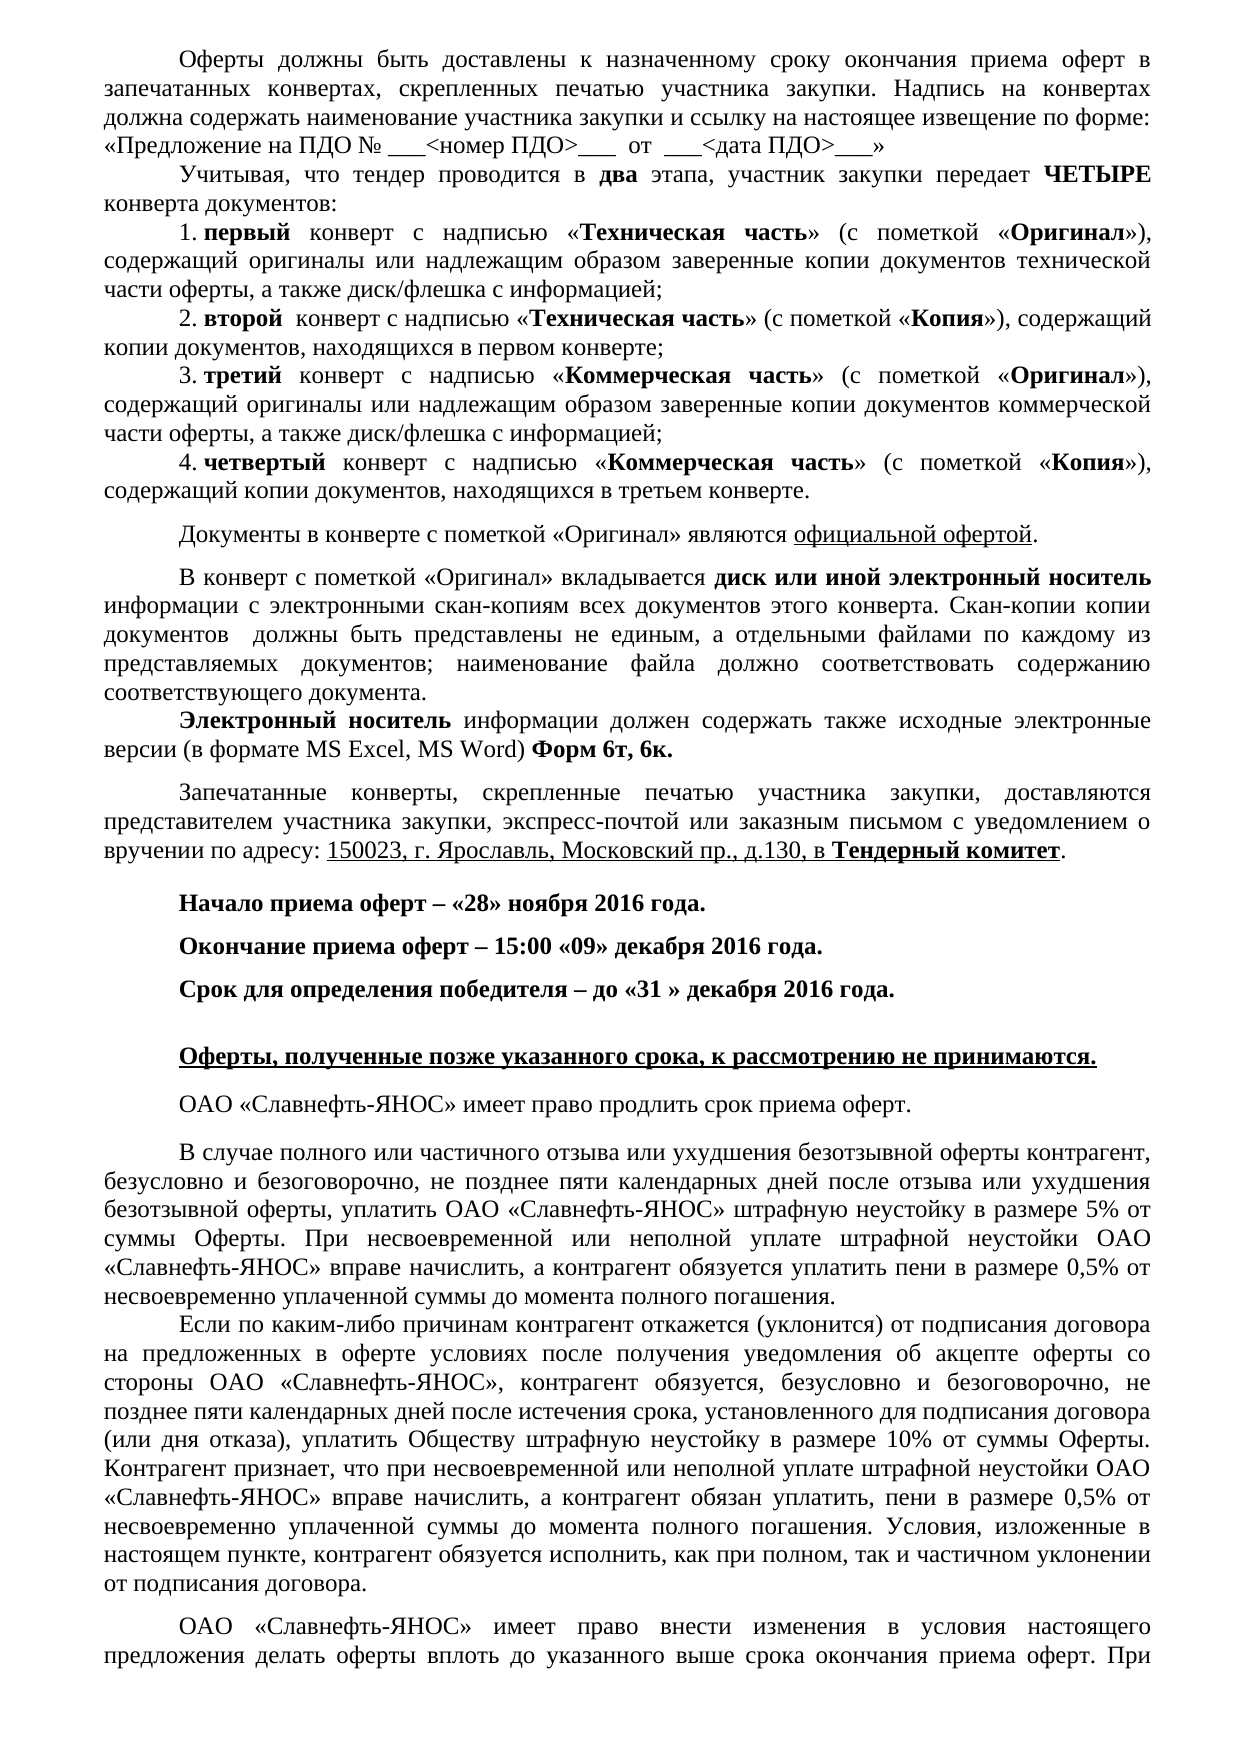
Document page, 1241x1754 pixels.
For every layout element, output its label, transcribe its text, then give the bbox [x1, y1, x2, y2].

text 1. первый конверт с надписью «Техническая часть» (с пометкой «Оригинал»), содержащий оригиналы или надлежащим образом заверенные копии документов технической части оферты, а также диск/флешка с информацией; [103, 217, 1152, 303]
text Если по каким-либо причинам контрагент откажется (уклонится) от подписания договора на предложенных в оферте условиях после получения уведомления об акцепте оферты со стороны ОАО «Славнефть-ЯНОС», контрагент обязуется, безусловно и безоговорочно, не позднее пяти календарных дней после истечения срока, установленного для подписания договора (или дня отказа), уплатить Обществу штрафную неустойку в размере 10% от суммы Оферты. Контрагент признает, что при несвоевременной или неполной уплате штрафной неустойки ОАО «Славнефть-ЯНОС» вправе начислить, а контрагент обязан уплатить, пени в размере 0,5% от несвоевременно уплаченной суммы до момента полного погашения. Условия, изложенные в настоящем пункте, контрагент обязуется исполнить, как при полном, так и частичном уклонении от подписания договора. [103, 1309, 1152, 1597]
text ОАО «Славнефть-ЯНОС» имеет право продлить срок приема оферт. [103, 1089, 1152, 1118]
text Начало приема оферт – «28» ноября 2016 года. [103, 888, 1152, 917]
text Окончание приема оферт – 15:00 «09» декабря 2016 года. [103, 931, 1152, 960]
text Оферты, полученные позже указанного срока, к рассмотрению не принимаются. [103, 1041, 1152, 1070]
text Запечатанные конверты, скрепленные печатью участника закупки, доставляются представителем участника закупки, экспресс-почтой или заказным письмом с уведомлением о вручении по адресу: 150023, г. Ярославль, Московский пр., д.130, в Тендерный комитет. [103, 777, 1152, 864]
text 4. четвертый конверт с надписью «Коммерческая часть» (с пометкой «Копия»), содержащий копии документов, находящихся в третьем конверте. [103, 447, 1152, 504]
text Срок для определения победителя – до «31 » декабря 2016 года. [103, 974, 1152, 1003]
text В случае полного или частичного отзыва или ухудшения безотзывной оферты контрагент, безусловно и безоговорочно, не позднее пяти календарных дней после отзыва или ухудшения безотзывной оферты, уплатить ОАО «Славнефть-ЯНОС» штрафную неустойку в размере 5% от суммы Оферты. При несвоевременной или неполной уплате штрафной неустойки ОАО «Славнефть-ЯНОС» вправе начислить, а контрагент обязуется уплатить пени в размере 0,5% от несвоевременно уплаченной суммы до момента полного погашения. [103, 1137, 1152, 1309]
text Документы в конверте с пометкой «Оригинал» являются официальной офертой. [103, 519, 1152, 547]
text 2. второй конверт с надписью «Техническая часть» (с пометкой «Копия»), содержащий копии документов, находящихся в первом конверте; [103, 303, 1152, 361]
text В конверт с пометкой «Оригинал» вкладывается диск или иной электронный носитель информации с электронными скан-копиям всех документов этого конверта. Скан-копии копии документов должны быть представлены не единым, а отдельными файлами по каждому из представляемых документов; наименование файла должно соответствовать содержанию соответствующего документа. [103, 562, 1152, 706]
text Оферты должны быть доставлены к назначенному сроку окончания приема оферт в запечатанных конвертах, скрепленных печатью участника закупки. Надпись на конвертах должна содержать наименование участника закупки и ссылку на настоящее извещение по форме: «Предложение на ПДО № ___<номер ПДО>___ от ___<дата ПДО>___» [103, 44, 1152, 159]
text Электронный носитель информации должен содержать также исходные электронные версии (в формате MS Excel, MS Word) Форм 6т, 6к. [103, 706, 1152, 763]
text 3. третий конверт с надписью «Коммерческая часть» (с пометкой «Оригинал»), содержащий оригиналы или надлежащим образом заверенные копии документов коммерческой части оферты, а также диск/флешка с информацией; [103, 361, 1152, 447]
text Учитывая, что тендер проводится в два этапа, участник закупки передает ЧЕТЫРЕ конверта документов: [103, 159, 1152, 217]
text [103, 1611, 1152, 1669]
